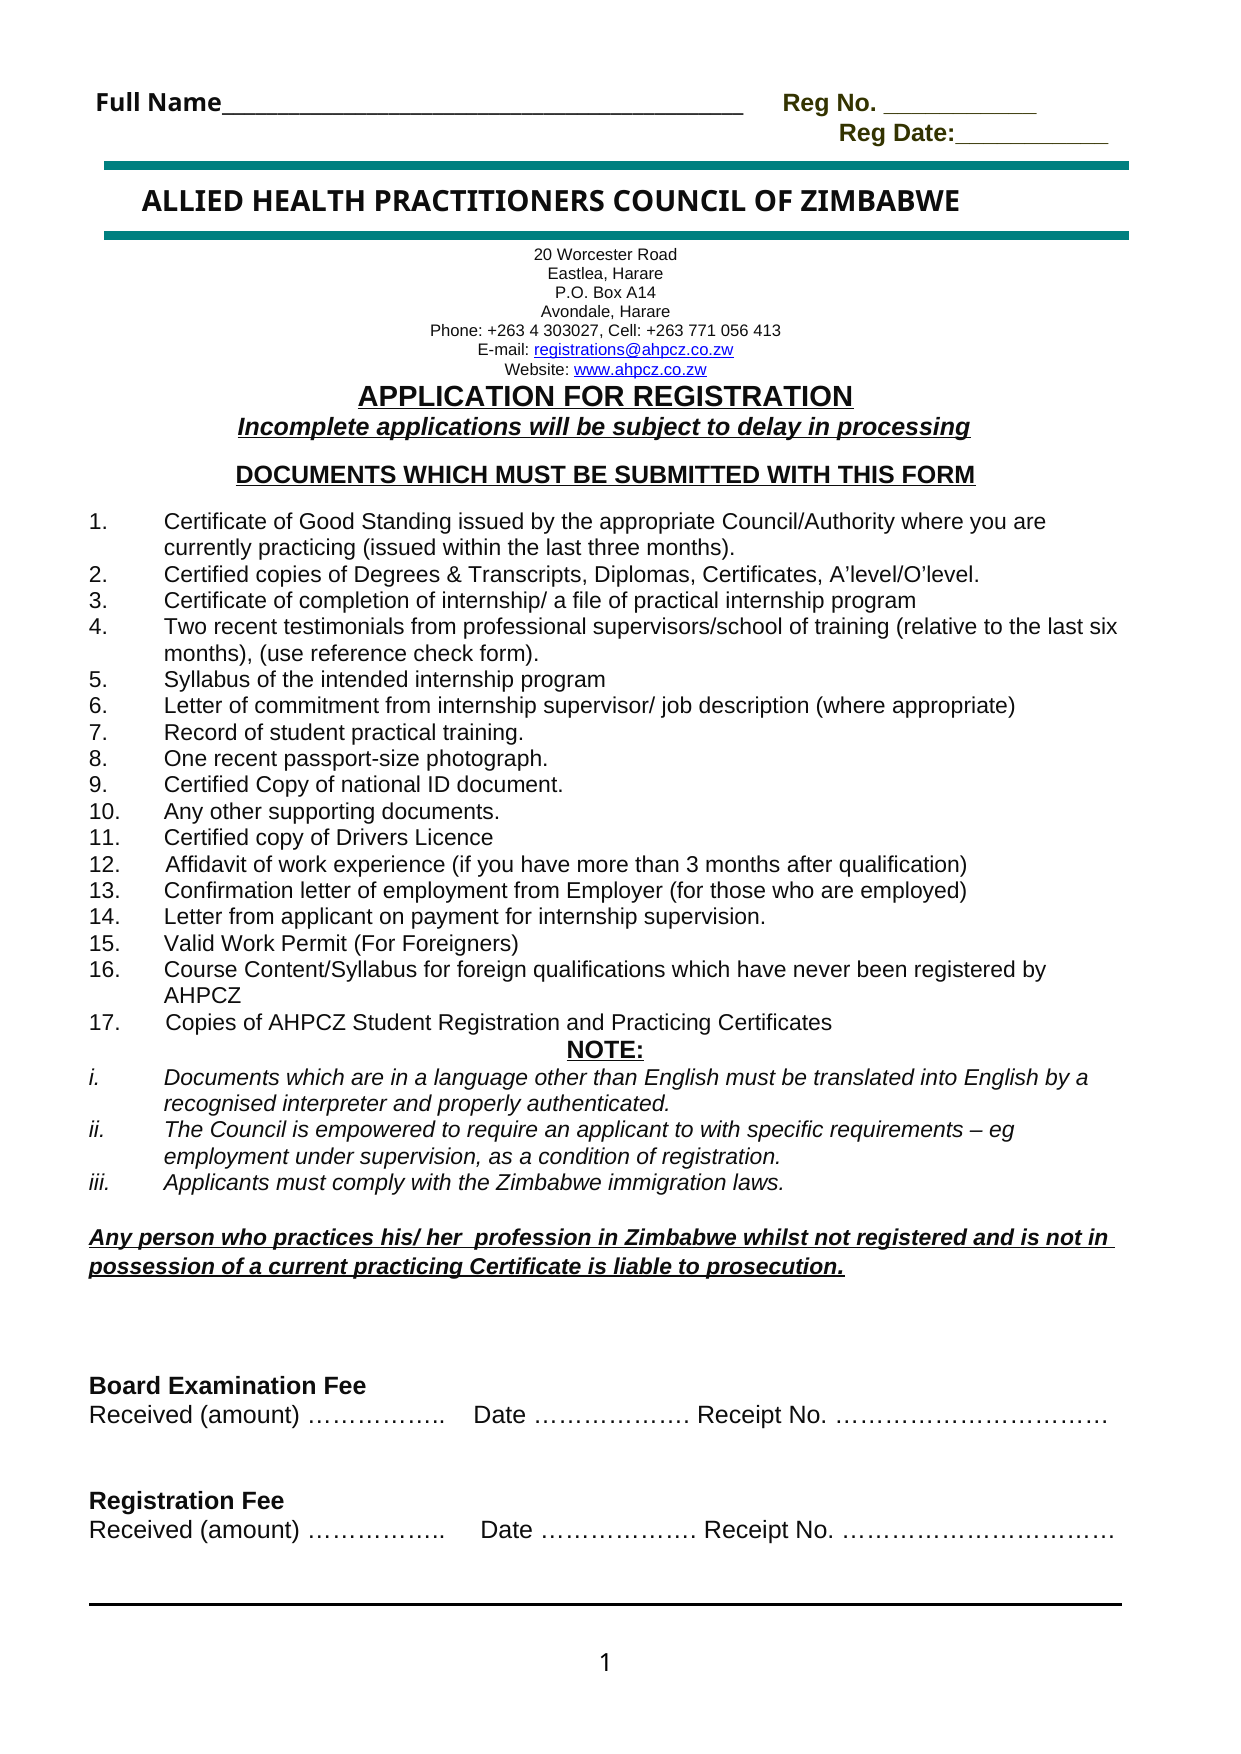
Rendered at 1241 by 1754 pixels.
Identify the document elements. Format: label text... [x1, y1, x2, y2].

list The Council is empowered to require an applicant to with specific requirements – eg employment under supervision, as a condition of registration. [89, 1116, 1122, 1169]
text 17. Copies of AHPCZ Student Registration and Practicing Certificates [89, 1009, 1122, 1035]
list Certificate of Good Standing issued by the appropriate Council/Authority where you are currently practicing (issued within the last three months). [89, 508, 1122, 561]
list Record of student practical training. [89, 719, 1122, 745]
subtitle DOCUMENTS WHICH MUST BE SUBMITTED WITH THIS FORM [89, 460, 1122, 489]
list Certificate of completion of internship/ a file of practical internship program [89, 587, 1122, 613]
text Any person who practices his/ her profession in Zimbabwe whilst not registered and is not in possession of a current practicing Certificate is liable to prosecution. [89, 1224, 1122, 1279]
title Full Name_______________________________________________ Reg No. ___________ [89, 84, 1122, 118]
list Certified Copy of national ID document. [89, 771, 1122, 798]
list Two recent testimonials from professional supervisors/school of training (relative to the last six months), (use reference check form). [89, 613, 1122, 666]
text Avondale, Harare [89, 302, 1122, 321]
text P.O. Box A14 [89, 283, 1122, 302]
text NOTE: [89, 1035, 1122, 1064]
text Registration Fee [89, 1486, 1122, 1515]
text 20 Worcester Road [89, 244, 1122, 263]
text E-mail: registrations@ahpcz.co.zw [89, 340, 1122, 359]
subtitle APPLICATION FOR REGISTRATION [89, 378, 1122, 412]
list Documents which are in a language other than English must be translated into English by a recognised interpreter and properly authenticated. [89, 1064, 1122, 1116]
text 14. Letter from applicant on payment for internship supervision. [89, 903, 1122, 929]
list Syllabus of the intended internship program [89, 666, 1122, 692]
text Received (amount) …………….. Date ………………. Receipt No. …………………………… [89, 1400, 1122, 1428]
list Any other supporting documents. [89, 798, 1122, 824]
title Reg Date:___________ [89, 118, 1122, 147]
list Applicants must comply with the Zimbabwe immigration laws. [89, 1169, 1122, 1196]
text Received (amount) …………….. Date ………………. Receipt No. …………………………… [89, 1515, 1122, 1543]
text 16. Course Content/Syllabus for foreign qualifications which have never been registered by AHPCZ [89, 956, 1122, 1009]
text Eastlea, Harare [89, 263, 1122, 283]
text 15. Valid Work Permit (For Foreigners) [89, 929, 1122, 956]
text 13. Confirmation letter of employment from Employer (for those who are employed) [89, 877, 1122, 903]
list Letter of commitment from internship supervisor/ job description (where appropriate) [89, 692, 1122, 719]
subtitle Incomplete applications will be subject to delay in processing [89, 412, 1122, 441]
text 12. Affidavit of work experience (if you have more than 3 months after qualification) [89, 851, 1122, 877]
text Website: www.ahpcz.co.zw [89, 359, 1122, 378]
list Certified copies of Degrees & Transcripts, Diplomas, Certificates, A’level/O’level. [89, 561, 1122, 587]
text Phone: +263 4 303027, Cell: +263 771 056 413 [89, 321, 1122, 340]
title ALLIED HEALTH PRACTITIONERS COUNCIL OF ZIMBABWE [89, 181, 1122, 220]
list One recent passport-size photograph. [89, 745, 1122, 771]
list Certified copy of Drivers Licence [89, 824, 1122, 851]
text Board Examination Fee [89, 1371, 1122, 1400]
